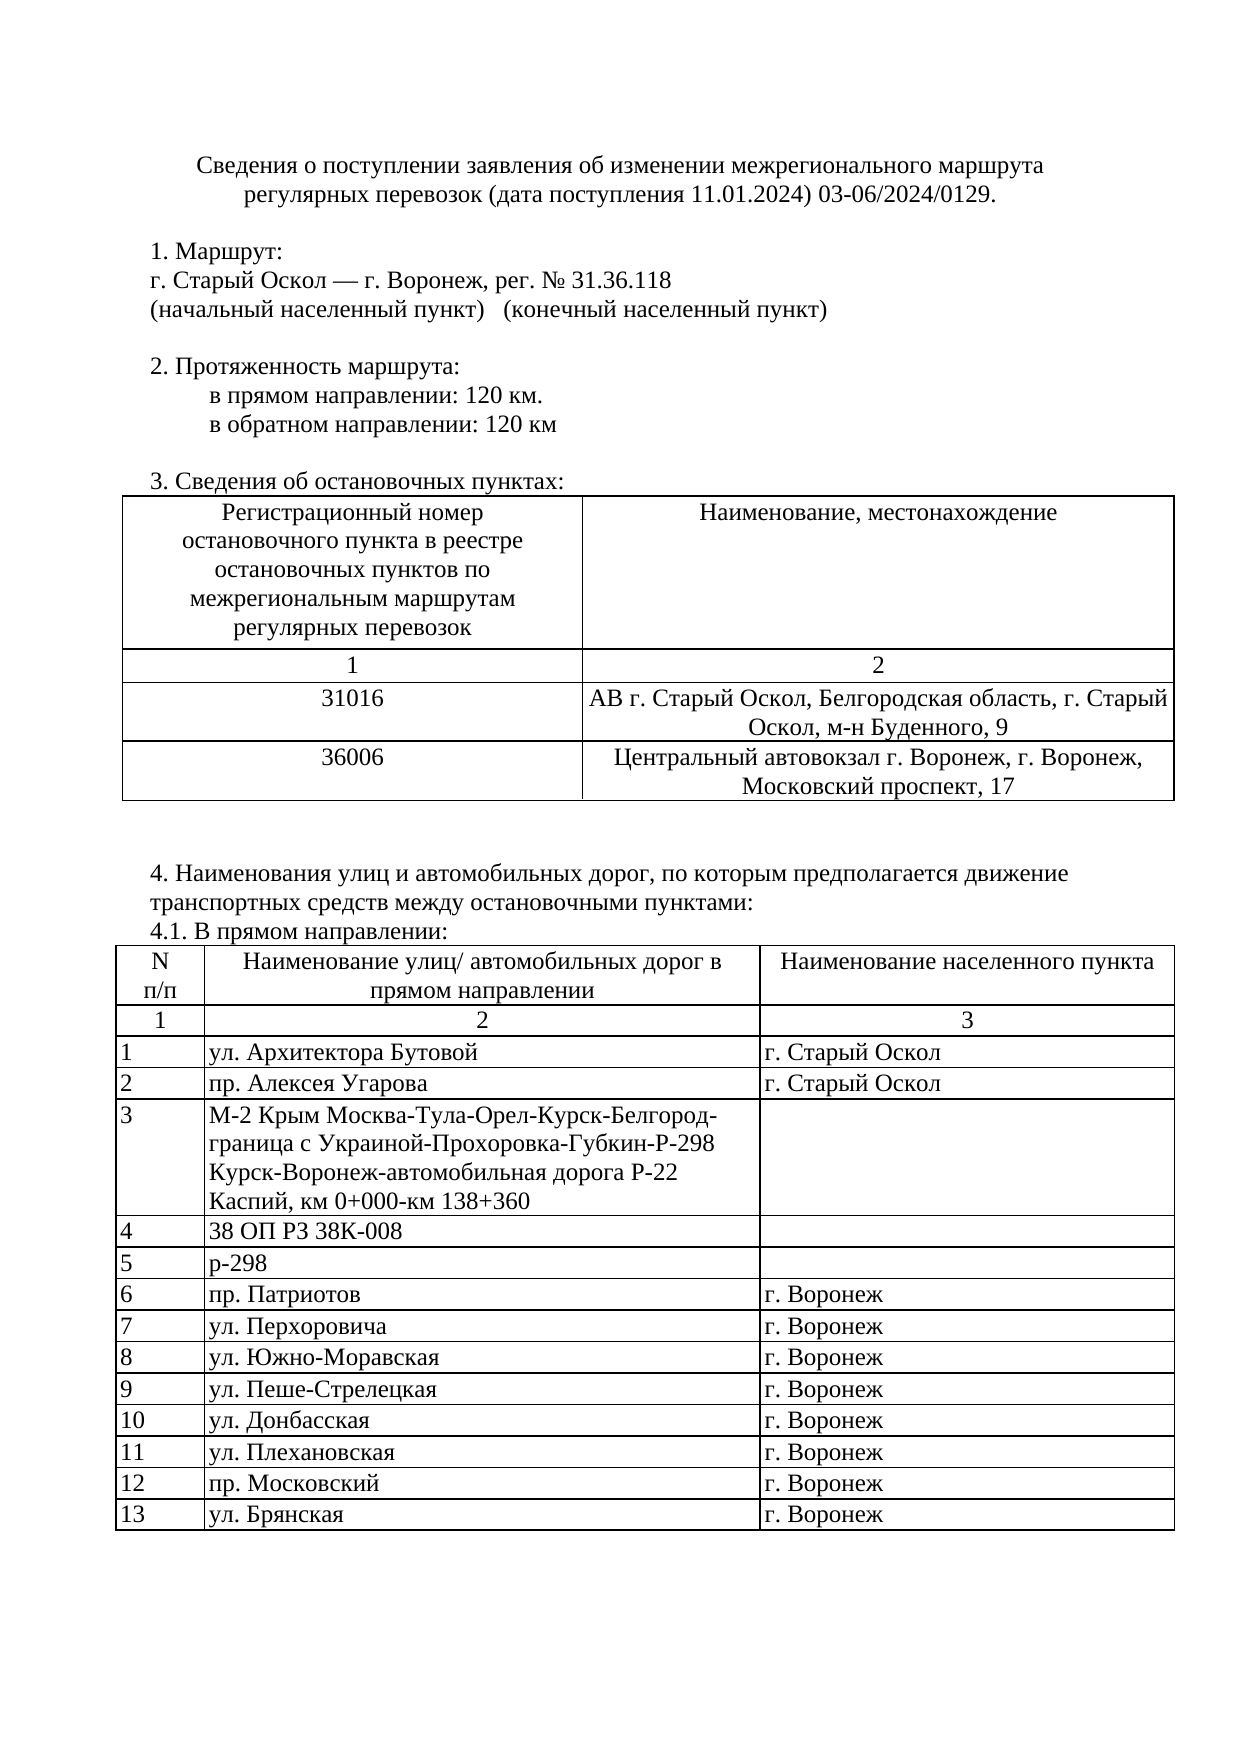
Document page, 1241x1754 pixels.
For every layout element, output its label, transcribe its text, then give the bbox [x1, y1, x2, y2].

table_cell ул. Донбасская [205, 1405, 759, 1435]
table_cell 1 [117, 1006, 204, 1035]
table_header N п/п [117, 946, 204, 1004]
table_cell 3 [117, 1100, 204, 1215]
text 1. Маршрут: [150, 236, 1090, 265]
table_cell 2 [117, 1068, 204, 1098]
table_cell 3 [761, 1006, 1174, 1035]
table_cell ул. Южно-Моравская [205, 1342, 759, 1372]
table_cell 38 ОП РЗ 38К-008 [205, 1216, 759, 1246]
table_header Наименование, местонахождение [583, 497, 1173, 648]
table_header Регистрационный номер остановочного пункта в реестре остановочных пунктов по межрегиональным маршрутам регулярных перевозок [123, 497, 582, 648]
table_cell 1 [117, 1037, 204, 1067]
table_cell г. Воронеж [761, 1342, 1174, 1372]
table_cell 11 [117, 1437, 204, 1466]
table_cell пр. Московский [205, 1468, 759, 1498]
table_cell пр. Патриотов [205, 1279, 759, 1309]
table_cell [761, 1100, 1174, 1215]
table_cell ул. Пеше-Стрелецкая [205, 1374, 759, 1403]
table_cell г. Воронеж [761, 1500, 1174, 1529]
table_cell 12 [117, 1468, 204, 1498]
table_cell г. Воронеж [761, 1374, 1174, 1403]
table_cell г. Воронеж [761, 1405, 1174, 1435]
table_cell ул. Перхоровича [205, 1311, 759, 1341]
table_cell р-298 [205, 1248, 759, 1278]
table_cell 8 [117, 1342, 204, 1372]
table_cell 10 [117, 1405, 204, 1435]
text (начальный населенный пункт) (конечный населенный пункт) [150, 294, 1090, 322]
table_cell М-2 Крым Москва-Тула-Орел-Курск-Белгород-граница с Украиной-Прохоровка-Губкин-Р-298 Курск-Воронеж-автомобильная дорога Р-22 Каспий, км 0+000-км 138+360 [205, 1100, 759, 1215]
table_cell Центральный автовокзал г. Воронеж, г. Воронеж, Московский проспект, 17 [583, 742, 1173, 799]
table_cell ул. Брянская [205, 1500, 759, 1529]
table_cell [761, 1248, 1174, 1278]
table_cell 9 [117, 1374, 204, 1403]
table_cell 1 [123, 650, 582, 681]
table_cell 2 [583, 650, 1173, 681]
table_cell пр. Алексея Угарова [205, 1068, 759, 1098]
table_cell 7 [117, 1311, 204, 1341]
table_cell 6 [117, 1279, 204, 1309]
table_cell 4 [117, 1216, 204, 1246]
text в прямом направлении: 120 км. [150, 380, 1090, 409]
table_cell [761, 1216, 1174, 1246]
table_cell ул. Архитектора Бутовой [205, 1037, 759, 1067]
table_cell 5 [117, 1248, 204, 1278]
table_cell г. Воронеж [761, 1311, 1174, 1341]
text г. Старый Оскол — г. Воронеж, рег. № 31.36.118 [150, 265, 1090, 294]
text 4. Наименования улиц и автомобильных дорог, по которым предполагается движение транспортных средств между остановочными пунктами: [150, 858, 1090, 916]
table_header Наименование населенного пункта [761, 946, 1174, 1004]
table_cell ул. Плехановская [205, 1437, 759, 1466]
table_cell г. Старый Оскол [761, 1037, 1174, 1067]
text 4.1. В прямом направлении: [150, 916, 1090, 945]
table_header Наименование улиц/ автомобильных дорог в прямом направлении [205, 946, 759, 1004]
text в обратном направлении: 120 км [150, 409, 1090, 437]
table_cell г. Воронеж [761, 1437, 1174, 1466]
table_cell 36006 [123, 742, 582, 799]
table_cell АВ г. Старый Оскол, Белгородская область, г. Старый Оскол, м-н Буденного, 9 [583, 683, 1173, 740]
table_cell г. Воронеж [761, 1279, 1174, 1309]
text 2. Протяженность маршрута: [150, 351, 1090, 380]
table_cell 13 [117, 1500, 204, 1529]
table_cell 31016 [123, 683, 582, 740]
text 3. Сведения об остановочных пунктах: [150, 466, 1090, 495]
table_cell 2 [205, 1006, 759, 1035]
table_cell г. Старый Оскол [761, 1068, 1174, 1098]
text Сведения о поступлении заявления об изменении межрегионального маршрута регулярных перевозок (дата поступления 11.01.2024) 03-06/2024/0129. [150, 150, 1090, 207]
table_cell г. Воронеж [761, 1468, 1174, 1498]
